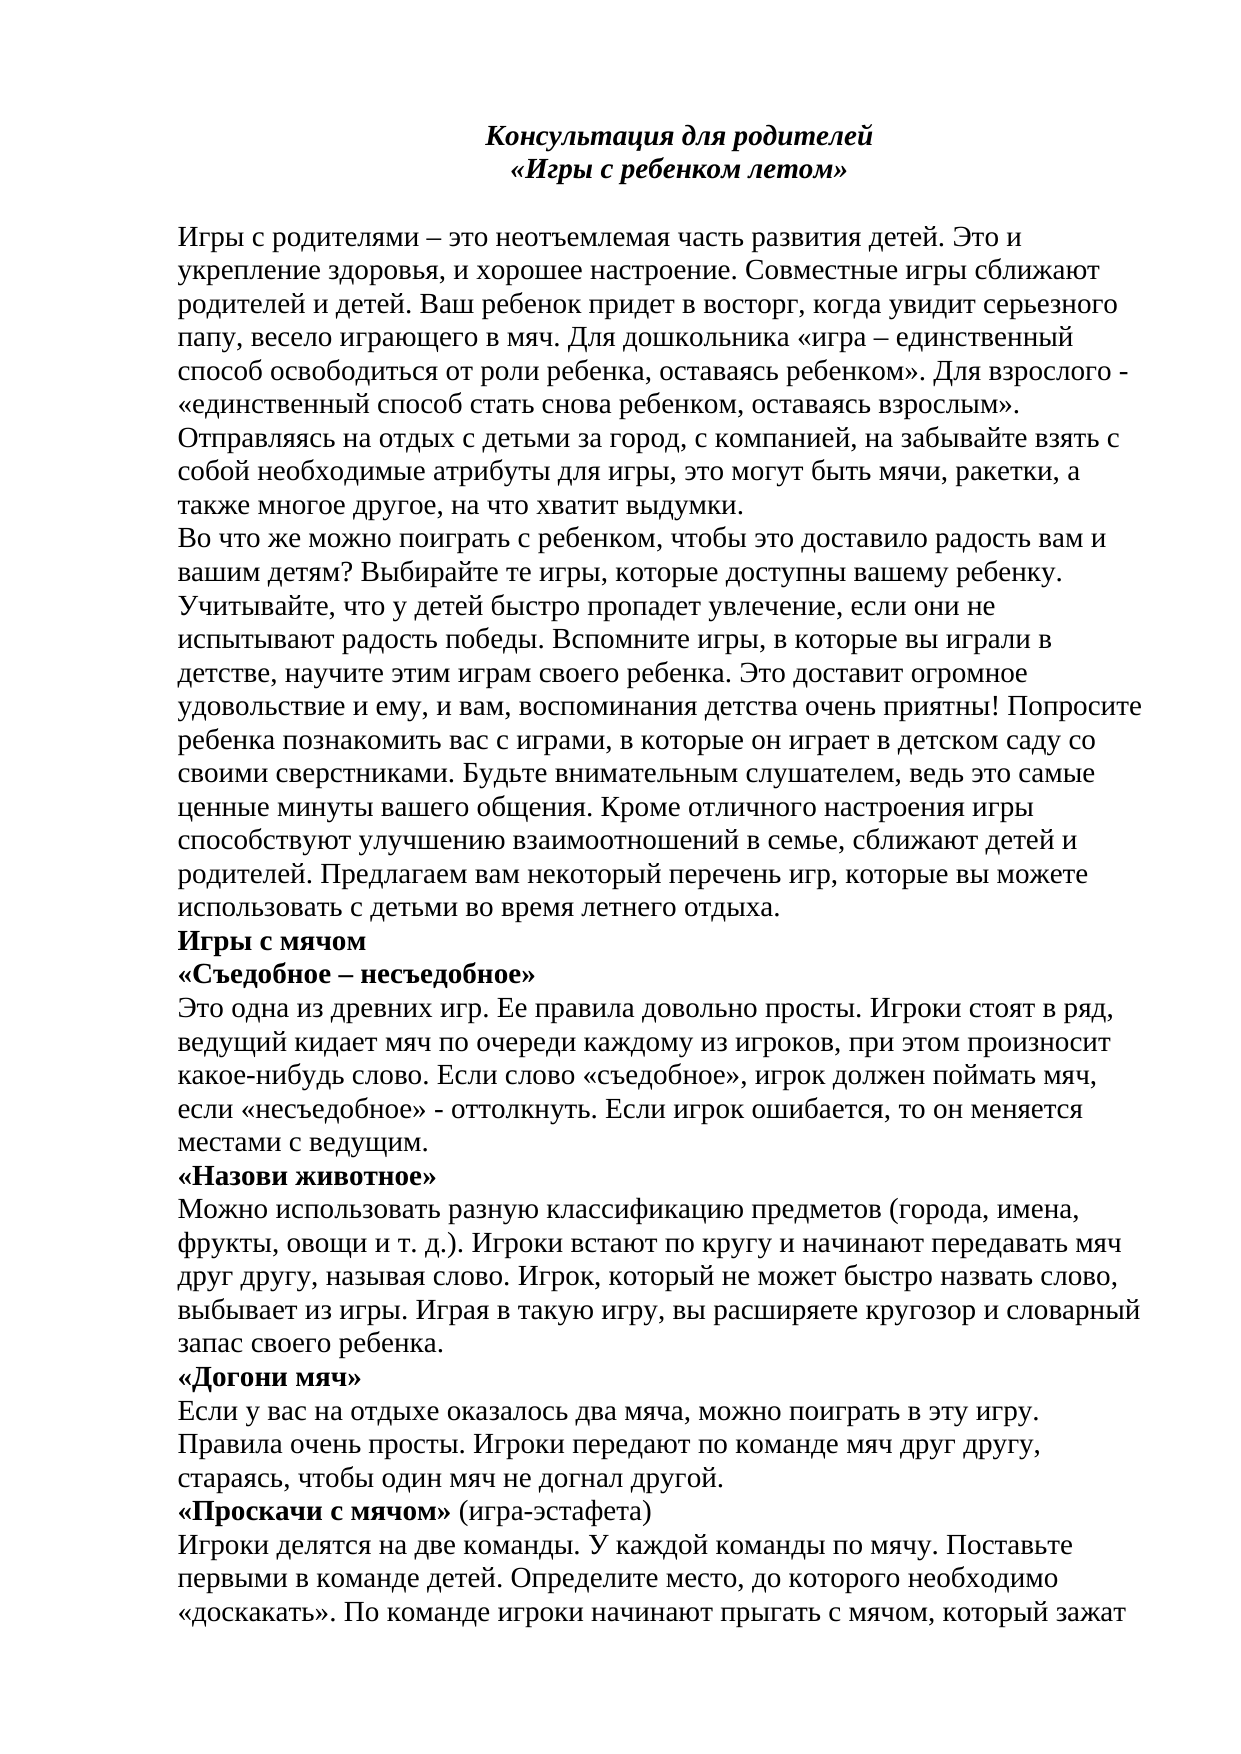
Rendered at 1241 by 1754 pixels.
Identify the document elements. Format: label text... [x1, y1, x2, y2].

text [177, 1527, 1152, 1627]
text Отправляясь на отдых с детьми за город, с компанией, на забывайте взять с собой необходимые атрибуты для игры, это могут быть мячи, ракетки, а также многое другое, на что хватит выдумки. [177, 420, 1152, 521]
text «Съедобное – несъедобное» [177, 957, 1152, 990]
text Игры с родителями – это неотъемлемая часть развития детей. Это и укрепление здоровья, и хорошее настроение. Совместные игры сближают родителей и детей. Ваш ребенок придет в восторг, когда увидит серьезного папу, весело играющего в мяч. Для дошкольника «игра – единственный способ освободиться от роли ребенка, оставаясь ребенком». Для взрослого - «единственный способ стать снова ребенком, оставаясь взрослым». [177, 219, 1152, 420]
text Консультация для родителей [215, 118, 1144, 152]
text Игры с мячом [177, 923, 1152, 957]
text «Назови животное» [177, 1158, 1152, 1191]
text «Догони мяч» [177, 1359, 1152, 1393]
text Можно использовать разную классификацию предметов (города, имена, фрукты, овощи и т. д.). Игроки встают по кругу и начинают передавать мяч друг другу, называя слово. Игрок, который не может быстро назвать слово, выбывает из игры. Играя в такую игру, вы расширяете кругозор и словарный запас своего ребенка. [177, 1191, 1152, 1359]
text Во что же можно поиграть с ребенком, чтобы это доставило радость вам и вашим детям? Выбирайте те игры, которые доступны вашему ребенку. Учитывайте, что у детей быстро пропадет увлечение, если они не испытывают радость победы. Вспомните игры, в которые вы играли в детстве, научите этим играм своего ребенка. Это доставит огромное удовольствие и ему, и вам, воспоминания детства очень приятны! Попросите ребенка познакомить вас с играми, в которые он играет в детском саду со своими сверстниками. Будьте внимательным слушателем, ведь это самые ценные минуты вашего общения. Кроме отличного настроения игры способствуют улучшению взаимоотношений в семье, сближают детей и родителей. Предлагаем вам некоторый перечень игр, которые вы можете использовать с детьми во время летнего отдыха. [177, 521, 1152, 923]
text «Проскачи с мячом» (игра-эстафета) [177, 1493, 1152, 1527]
text «Игры с ребенком летом» [215, 152, 1144, 185]
text Если у вас на отдыхе оказалось два мяча, можно поиграть в эту игру. Правила очень просты. Игроки передают по команде мяч друг другу, стараясь, чтобы один мяч не догнал другой. [177, 1393, 1152, 1493]
text Это одна из древних игр. Ее правила довольно просты. Игроки стоят в ряд, ведущий кидает мяч по очереди каждому из игроков, при этом произносит какое-нибудь слово. Если слово «съедобное», игрок должен поймать мяч, если «несъедобное» - оттолкнуть. Если игрок ошибается, то он меняется местами с ведущим. [177, 990, 1152, 1158]
